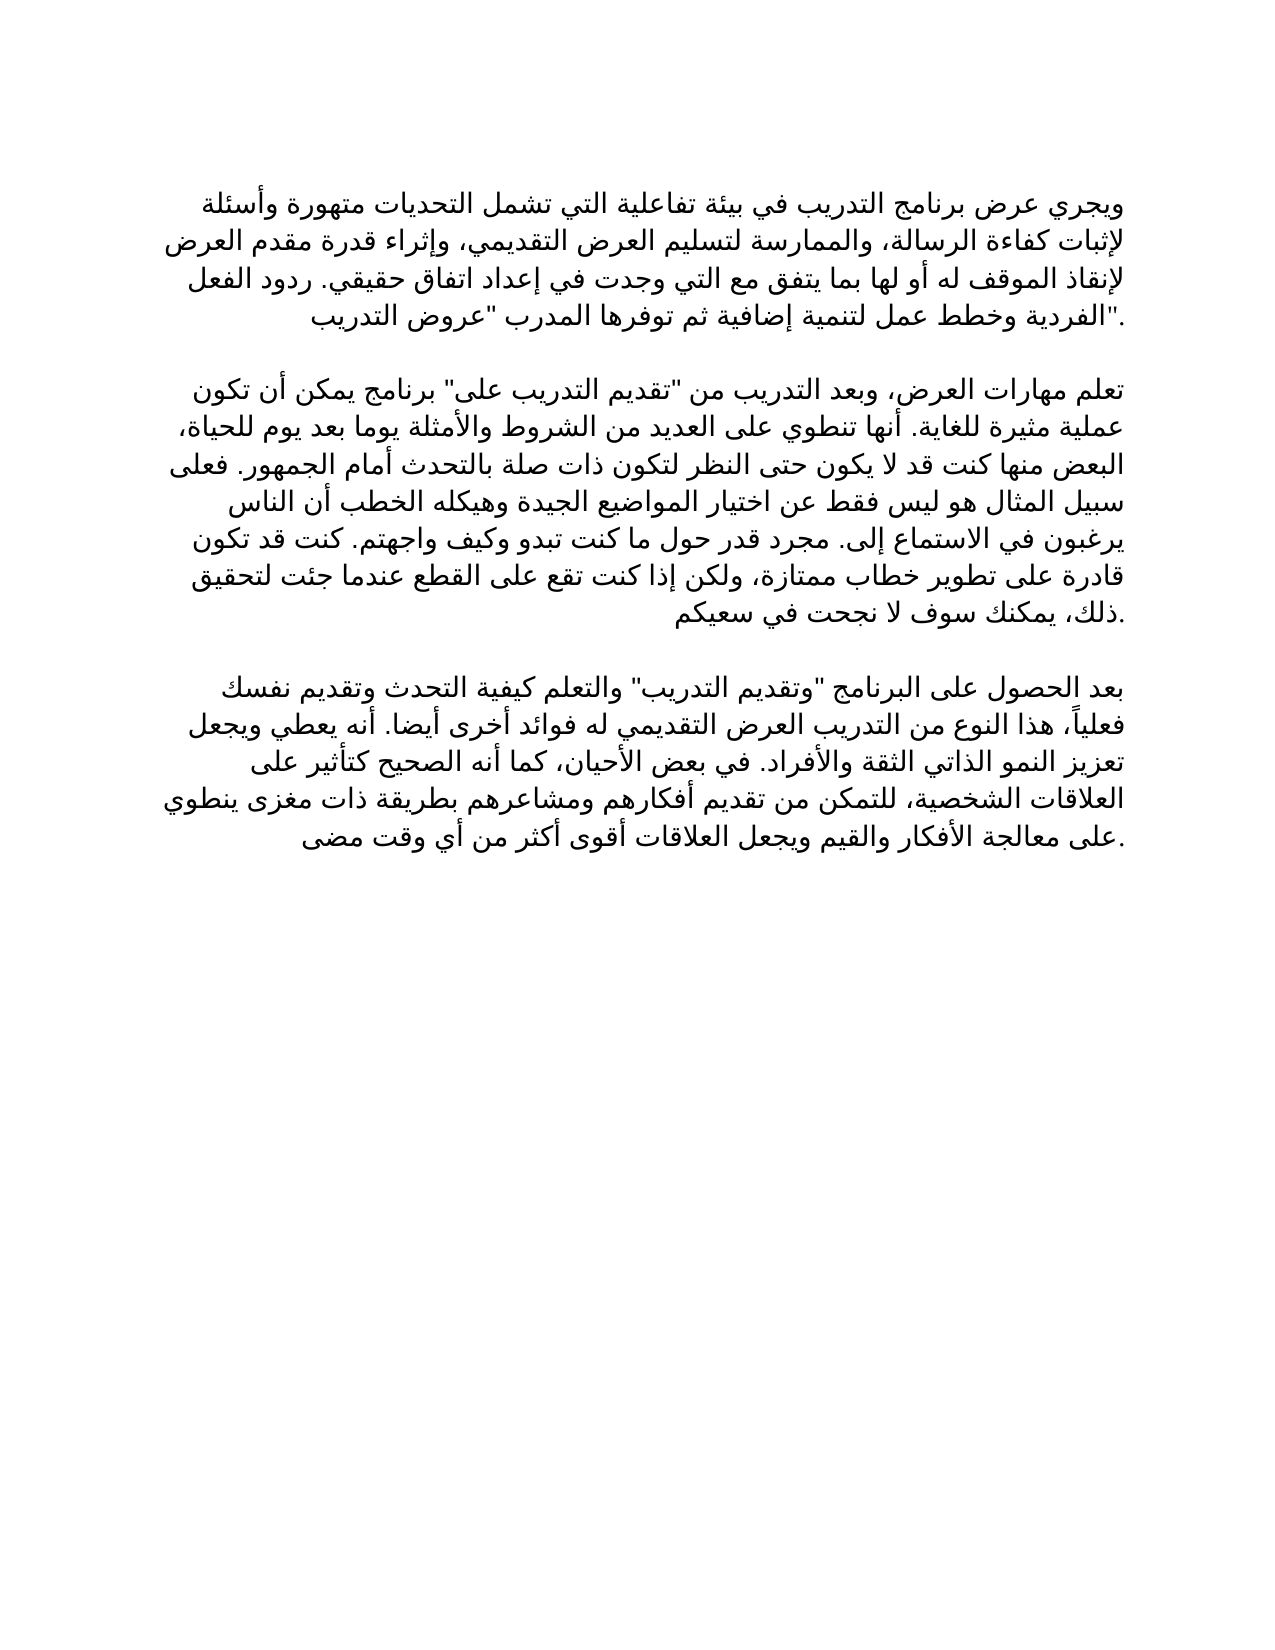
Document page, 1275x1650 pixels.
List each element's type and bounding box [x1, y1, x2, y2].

text [150, 150, 1125, 919]
